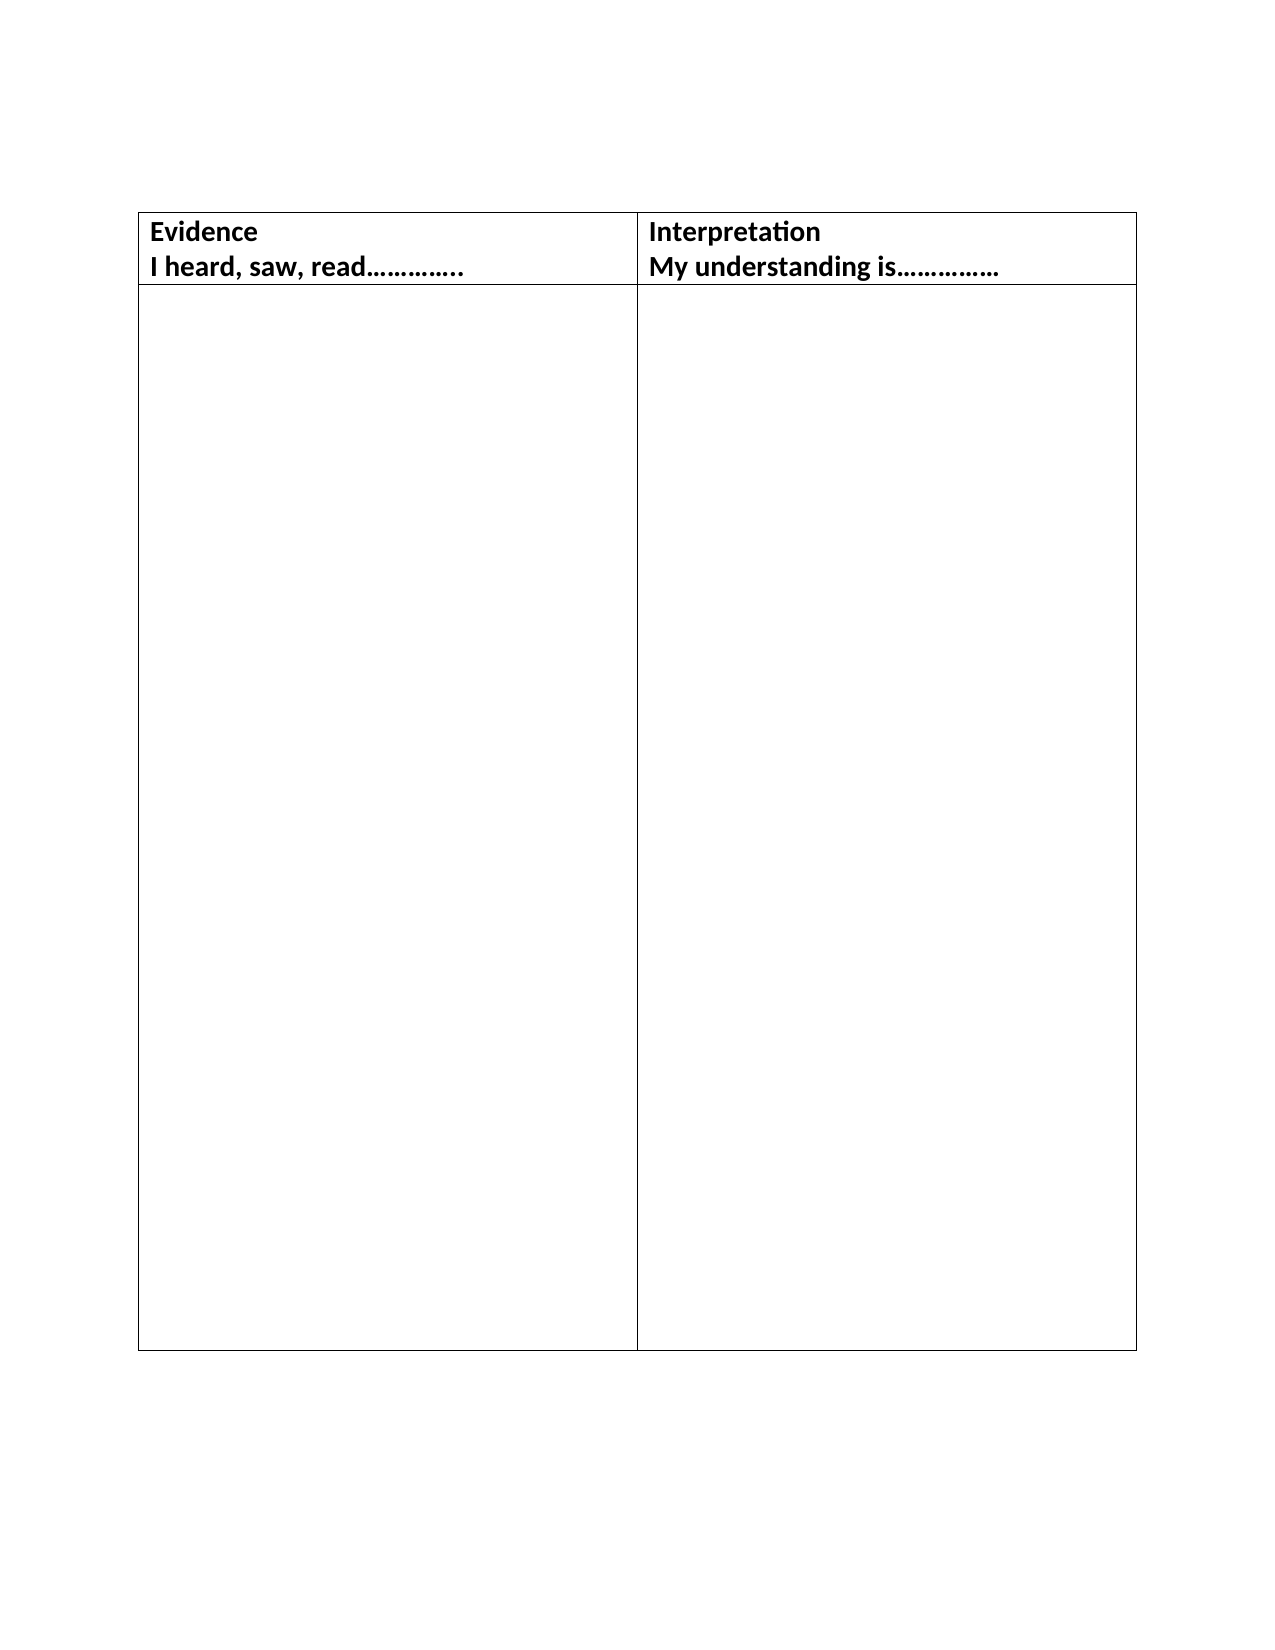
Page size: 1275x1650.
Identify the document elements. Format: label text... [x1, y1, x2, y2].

table_cell [139, 285, 637, 1350]
table_header Interpretation My understanding is…………… [638, 213, 1136, 284]
table_header Evidence I heard, saw, read………….. [139, 213, 637, 284]
table_cell [638, 285, 1136, 1350]
